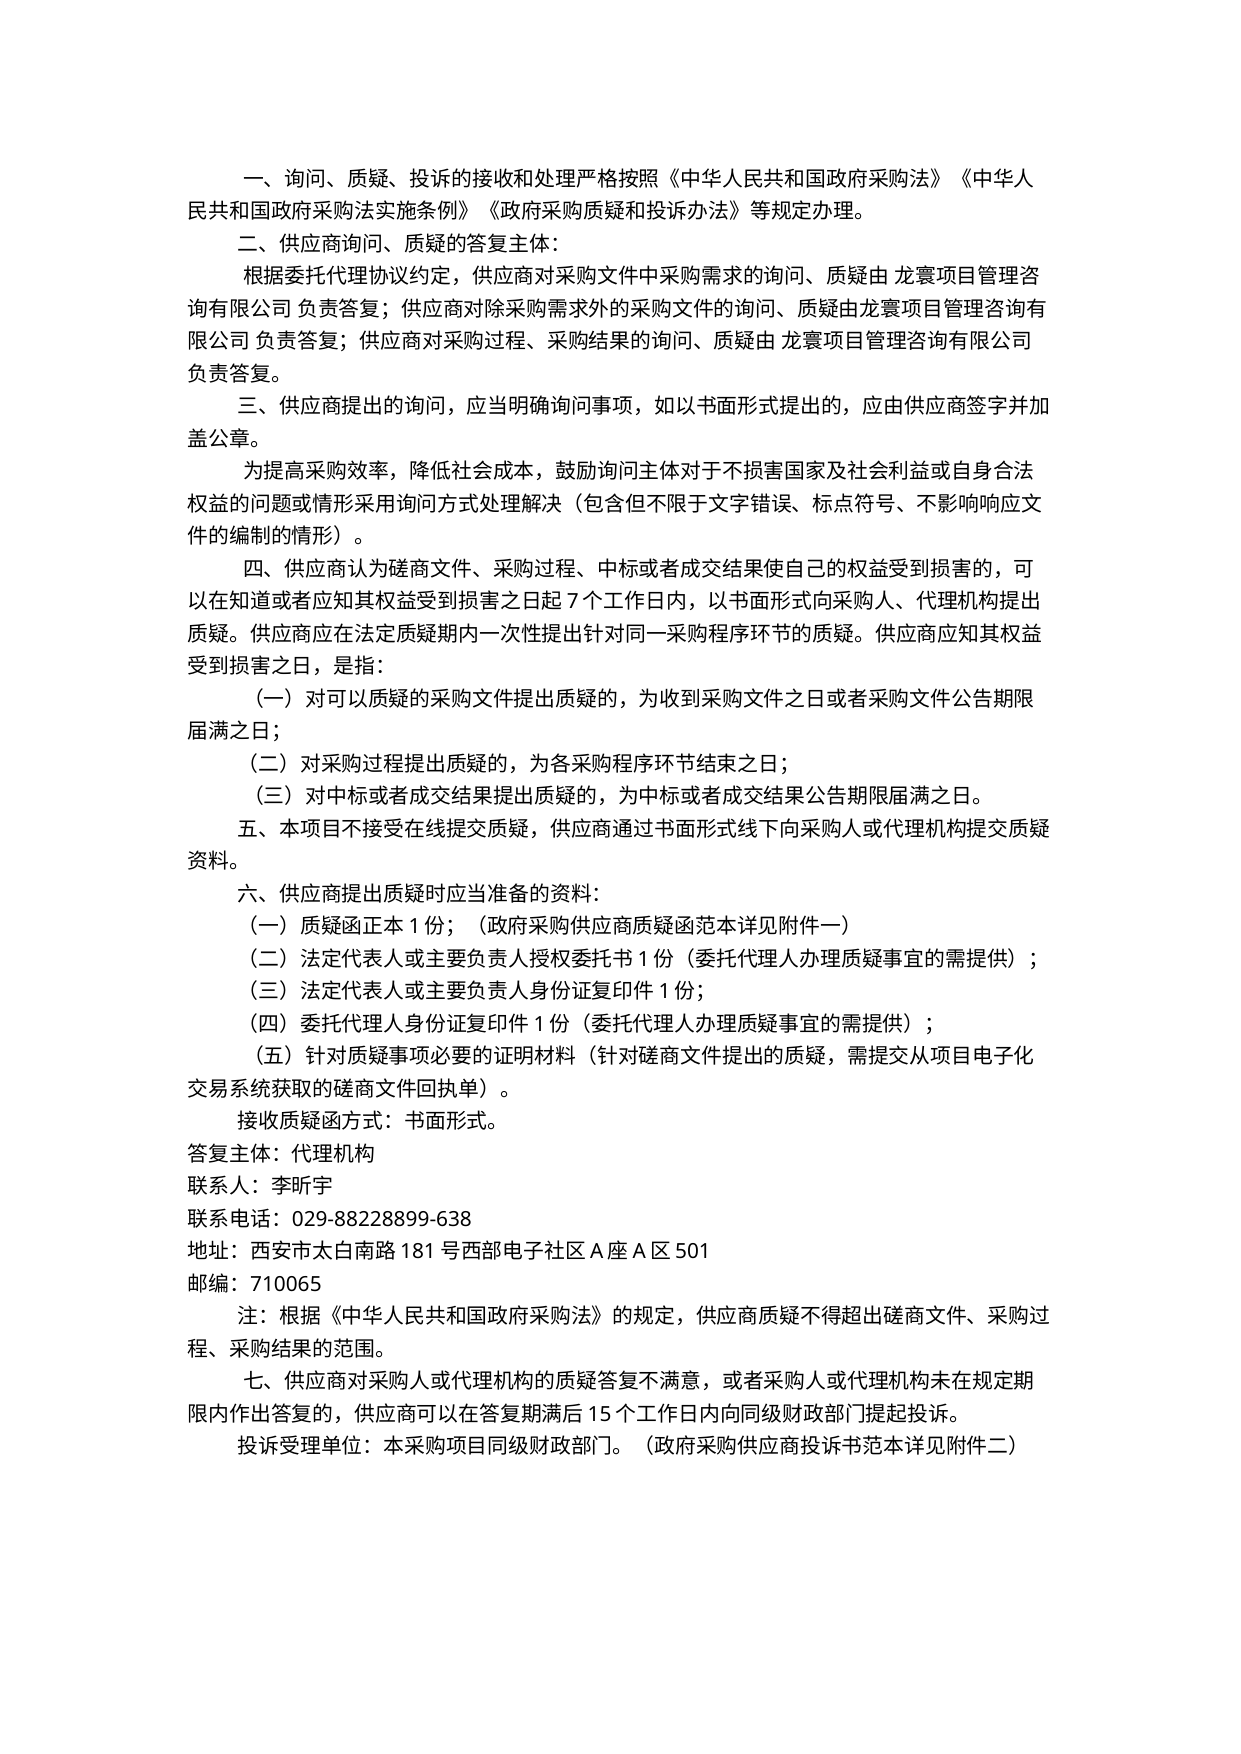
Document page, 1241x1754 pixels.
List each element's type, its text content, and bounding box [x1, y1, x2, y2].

text 为提高采购效率，降低社会成本，鼓励询问主体对于不损害国家及社会利益或自身合法权益的问题或情形采用询问方式处理解决（包含但不限于文字错误、标点符号、不影响响应文件的编制的情形）。 [187, 454, 1053, 552]
text 答复主体：代理机构 [187, 1137, 1053, 1169]
text 注：根据《中华人民共和国政府采购法》的规定，供应商质疑不得超出磋商文件、采购过程、采购结果的范围。 [187, 1299, 1053, 1364]
text （三）对中标或者成交结果提出质疑的，为中标或者成交结果公告期限届满之日。 [187, 779, 1053, 812]
text （四）委托代理人身份证复印件1份（委托代理人办理质疑事宜的需提供）； [187, 1007, 1053, 1039]
text 一、询问、质疑、投诉的接收和处理严格按照《中华人民共和国政府采购法》《中华人民共和国政府采购法实施条例》《政府采购质疑和投诉办法》等规定办理。 [187, 162, 1053, 227]
text （三）法定代表人或主要负责人身份证复印件1份； [187, 974, 1053, 1007]
text 七、供应商对采购人或代理机构的质疑答复不满意，或者采购人或代理机构未在规定期限内作出答复的，供应商可以在答复期满后15个工作日内向同级财政部门提起投诉。 [187, 1364, 1053, 1429]
text （一）对可以质疑的采购文件提出质疑的，为收到采购文件之日或者采购文件公告期限届满之日； [187, 682, 1053, 747]
text （二）对采购过程提出质疑的，为各采购程序环节结束之日； [187, 747, 1053, 779]
text 联系电话：029-88228899-638 [187, 1202, 1053, 1234]
text 地址：西安市太白南路181号西部电子社区A座A区501 [187, 1234, 1053, 1267]
text （二）法定代表人或主要负责人授权委托书1份（委托代理人办理质疑事宜的需提供）； [187, 942, 1053, 974]
text （五）针对质疑事项必要的证明材料（针对磋商文件提出的质疑，需提交从项目电子化交易系统获取的磋商文件回执单）。 [187, 1039, 1053, 1104]
text 邮编：710065 [187, 1267, 1053, 1299]
text 联系人：李昕宇 [187, 1169, 1053, 1202]
text 四、供应商认为磋商文件、采购过程、中标或者成交结果使自己的权益受到损害的，可以在知道或者应知其权益受到损害之日起7个工作日内，以书面形式向采购人、代理机构提出质疑。供应商应在法定质疑期内一次性提出针对同一采购程序环节的质疑。供应商应知其权益受到损害之日，是指： [187, 552, 1053, 682]
text （一）质疑函正本1份；（政府采购供应商质疑函范本详见附件一） [187, 909, 1053, 942]
text 接收质疑函方式：书面形式。 [187, 1104, 1053, 1137]
text 三、供应商提出的询问，应当明确询问事项，如以书面形式提出的，应由供应商签字并加盖公章。 [187, 389, 1053, 454]
text 二、供应商询问、质疑的答复主体： [187, 227, 1053, 259]
text 六、供应商提出质疑时应当准备的资料： [187, 877, 1053, 909]
text 五、本项目不接受在线提交质疑，供应商通过书面形式线下向采购人或代理机构提交质疑资料。 [187, 812, 1053, 877]
text 投诉受理单位：本采购项目同级财政部门。（政府采购供应商投诉书范本详见附件二） [187, 1429, 1053, 1462]
text 根据委托代理协议约定，供应商对采购文件中采购需求的询问、质疑由 龙寰项目管理咨询有限公司 负责答复；供应商对除采购需求外的采购文件的询问、质疑由龙寰项目管理咨询有限公司 负责答复；供应商对采购过程、采购结果的询问、质疑由 龙寰项目管理咨询有限公司 负责答复。 [187, 259, 1053, 389]
